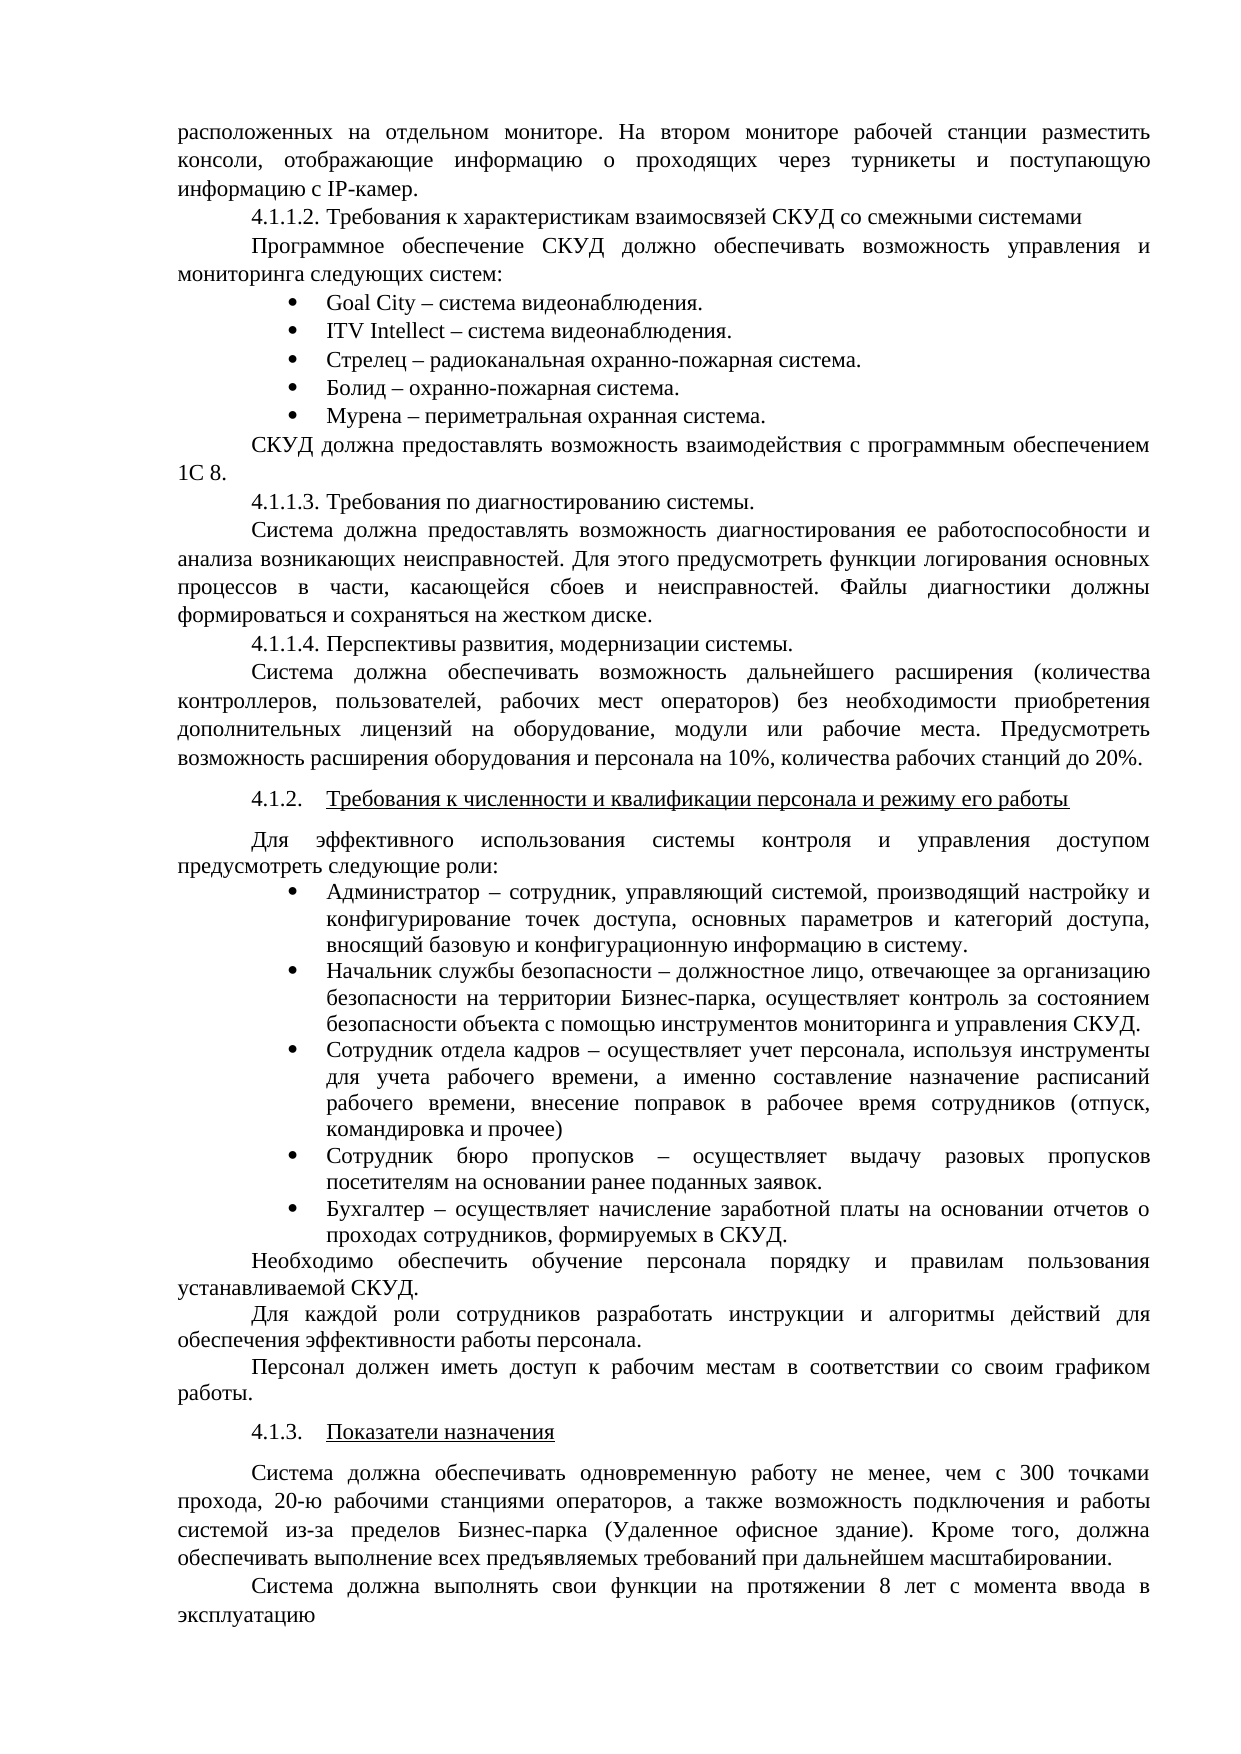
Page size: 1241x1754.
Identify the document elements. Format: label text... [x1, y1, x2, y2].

text Система должна предоставлять возможность диагностирования ее работоспособности и анализа возникающих неисправностей. Для этого предусмотреть функции логирования основных процессов в части, касающейся сбоев и неисправностей. Файлы диагностики должны формироваться и сохраняться на жестком диске. [177, 516, 1152, 628]
list Перспективы развития, модернизации системы. [251, 630, 1152, 656]
list Стрелец – радиоканальная охранно-пожарная система. [288, 346, 1152, 372]
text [177, 118, 1152, 201]
subtitle Показатели назначения [251, 1418, 1152, 1444]
list ITV Intellect – система видеонаблюдения. [288, 317, 1152, 343]
list Администратор – сотрудник, управляющий системой, производящий настройку и конфигурирование точек доступа, основных параметров и категорий доступа, вносящий базовую и конфигурационную информацию в систему. [288, 878, 1152, 957]
list Сотрудник отдела кадров – осуществляет учет персонала, используя инструменты для учета рабочего времени, а именно составление назначение расписаний рабочего времени, внесение поправок в рабочее время сотрудников (отпуск, командировка и прочее) [288, 1036, 1152, 1142]
list Сотрудник бюро пропусков – осуществляет выдачу разовых пропусков посетителям на основании ранее поданных заявок. [288, 1142, 1152, 1194]
text Система должна обеспечивать возможность дальнейшего расширения (количества контроллеров, пользователей, рабочих мест операторов) без необходимости приобретения дополнительных лицензий на оборудование, модули или рабочие места. Предусмотреть возможность расширения оборудования и персонала на 10%, количества рабочих станций до 20%. [177, 658, 1152, 770]
list Болид – охранно-пожарная система. [288, 374, 1152, 400]
text Необходимо обеспечить обучение персонала порядку и правилам пользования устанавливаемой СКУД. [177, 1247, 1152, 1300]
subtitle Требования к численности и квалификации персонала и режиму его работы [251, 785, 1152, 811]
text Для каждой роли сотрудников разработать инструкции и алгоритмы действий для обеспечения эффективности работы персонала. [177, 1300, 1152, 1353]
text Система должна выполнять свои функции на протяжении 8 лет с момента ввода в эксплуатацию [177, 1573, 1152, 1627]
text Программное обеспечение СКУД должно обеспечивать возможность управления и мониторинга следующих систем: [177, 232, 1152, 287]
list Goal City – система видеонаблюдения. [288, 289, 1152, 315]
list Требования к характеристикам взаимосвязей СКУД со смежными системами [251, 203, 1152, 230]
text СКУД должна предоставлять возможность взаимодействия с программным обеспечением 1С 8. [177, 431, 1152, 486]
list Мурена – периметральная охранная система. [288, 402, 1152, 429]
list Начальник службы безопасности – должностное лицо, отвечающее за организацию безопасности на территории Бизнес-парка, осуществляет контроль за состоянием безопасности объекта с помощью инструментов мониторинга и управления СКУД. [288, 957, 1152, 1036]
text Для эффективного использования системы контроля и управления доступом предусмотреть следующие роли: [177, 826, 1152, 878]
text Персонал должен иметь доступ к рабочим местам в соответствии со своим графиком работы. [177, 1353, 1152, 1405]
list Требования по диагностированию системы. [251, 488, 1152, 514]
text Система должна обеспечивать одновременную работу не менее, чем с 300 точками прохода, 20-ю рабочими станциями операторов, а также возможность подключения и работы системой из-за пределов Бизнес-парка (Удаленное офисное здание). Кроме того, должна обеспечивать выполнение всех предъявляемых требований при дальнейшем масштабировании. [177, 1459, 1152, 1571]
list Бухгалтер – осуществляет начисление заработной платы на основании отчетов о проходах сотрудников, формируемых в СКУД. [288, 1194, 1152, 1247]
